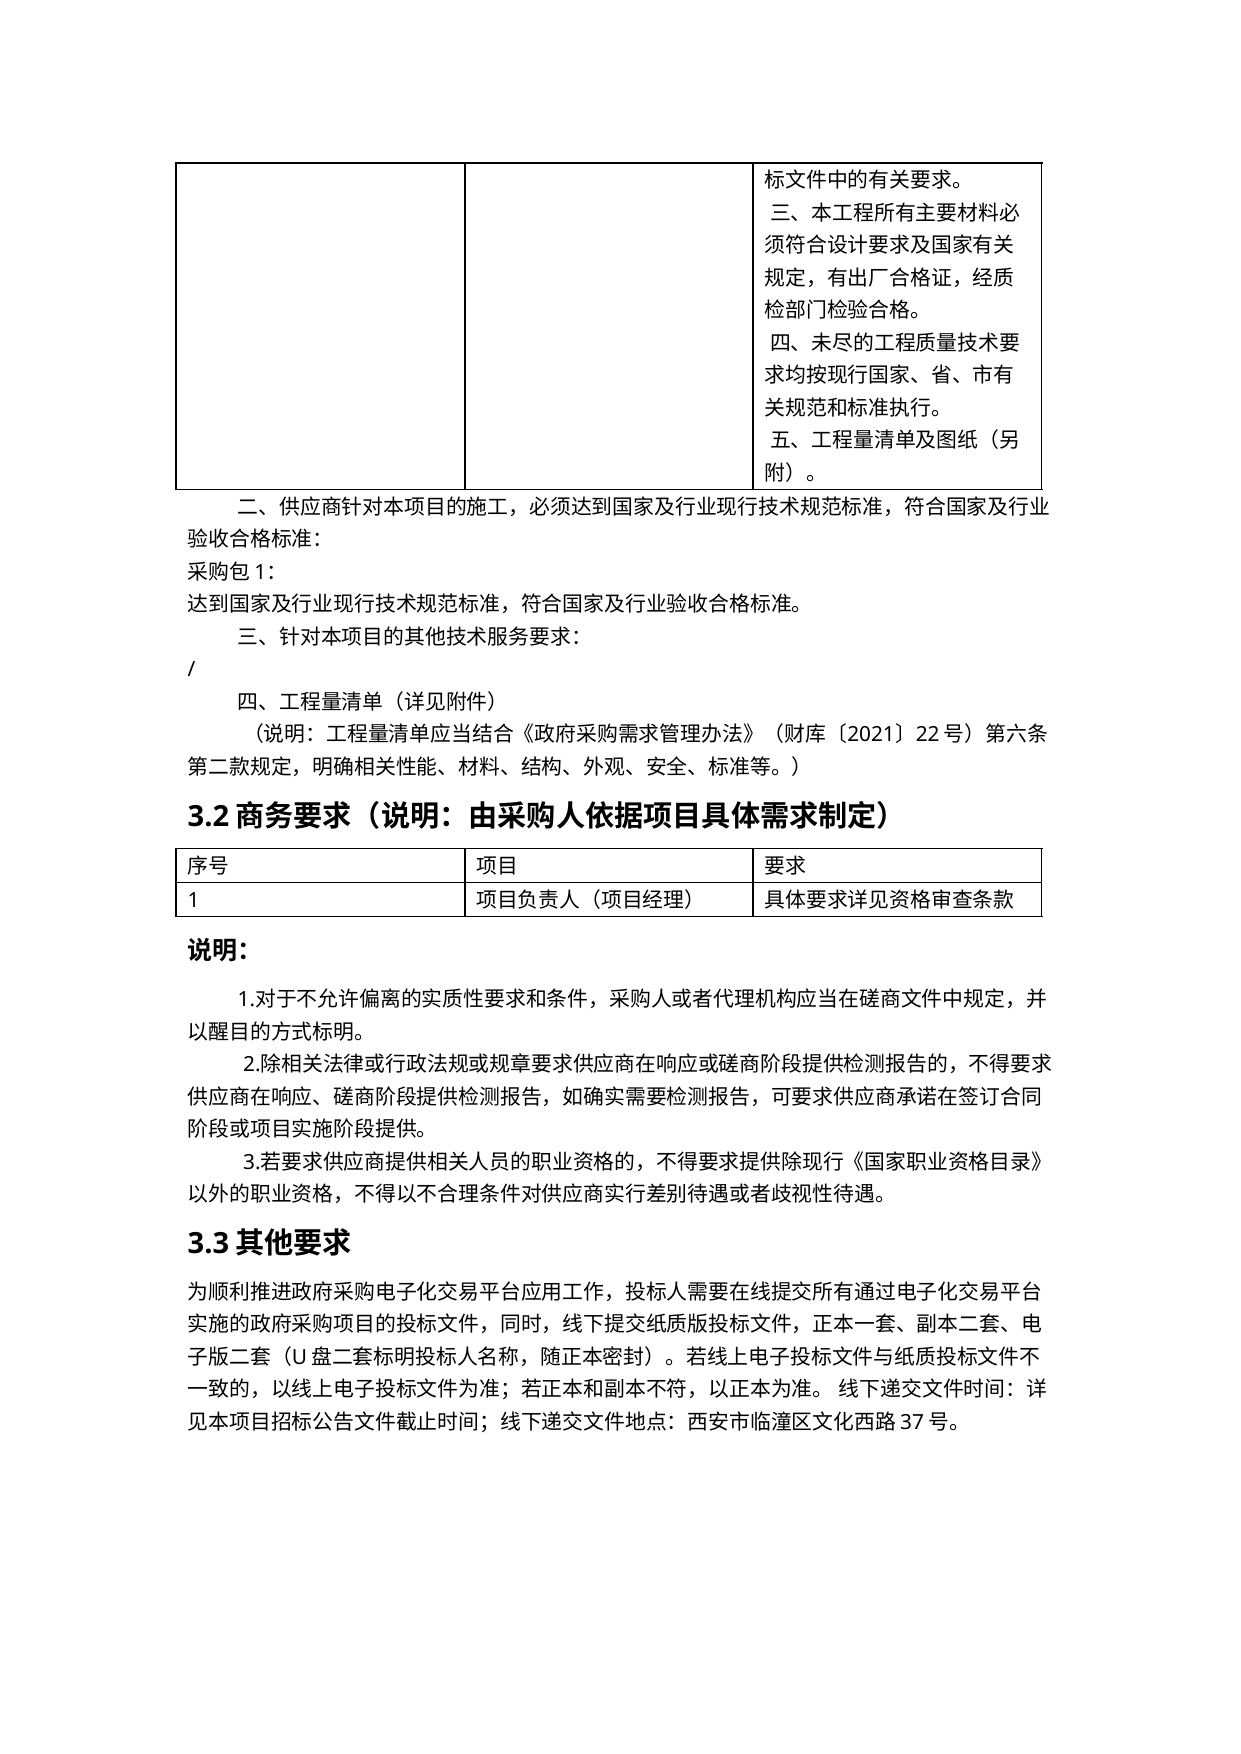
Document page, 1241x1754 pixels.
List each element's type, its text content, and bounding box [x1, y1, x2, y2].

table_cell 1 [177, 883, 464, 916]
table_cell 项目负责人（项目经理） [466, 883, 752, 916]
table_cell 1 [177, 164, 464, 488]
text 2.除相关法律或行政法规或规章要求供应商在响应或磋商阶段提供检测报告的，不得要求供应商在响应、磋商阶段提供检测报告，如确实需要检测报告，可要求供应商承诺在签订合同阶段或项目实施阶段提供。 [187, 1047, 1053, 1145]
text 3.2商务要求（说明：由采购人依据项目具体需求制定） [187, 783, 1053, 848]
table_header 要求 [754, 849, 1041, 882]
text 1.对于不允许偏离的实质性要求和条件，采购人或者代理机构应当在磋商文件中规定，并以醒目的方式标明。 [187, 982, 1053, 1047]
text 三、针对本项目的其他技术服务要求： [187, 620, 1053, 653]
table_cell [466, 164, 752, 488]
table_cell 具体要求详见资格审查条款 [754, 883, 1041, 916]
table_header 序号 [177, 849, 464, 882]
text 3.3其他要求 [187, 1210, 1053, 1275]
text 二、供应商针对本项目的施工，必须达到国家及行业现行技术规范标准，符合国家及行业验收合格标准： [187, 490, 1053, 555]
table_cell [754, 164, 1041, 488]
text 采购包1： [187, 555, 1053, 588]
text 说明： [187, 917, 1053, 982]
text 四、工程量清单（详见附件） [187, 685, 1053, 718]
table_header 项目 [466, 849, 752, 882]
text （说明：工程量清单应当结合《政府采购需求管理办法》（财库〔2021〕22号）第六条第二款规定，明确相关性能、材料、结构、外观、安全、标准等。） [187, 718, 1053, 783]
text / [187, 653, 1053, 685]
text 达到国家及行业现行技术规范标准，符合国家及行业验收合格标准。 [187, 588, 1053, 620]
text 3.若要求供应商提供相关人员的职业资格的，不得要求提供除现行《国家职业资格目录》以外的职业资格，不得以不合理条件对供应商实行差别待遇或者歧视性待遇。 [187, 1145, 1053, 1210]
text 为顺利推进政府采购电子化交易平台应用工作，投标人需要在线提交所有通过电子化交易平台实施的政府采购项目的投标文件，同时，线下提交纸质版投标文件，正本一套、副本二套、电子版二套（U盘二套标明投标人名称，随正本密封）。若线上电子投标文件与纸质投标文件不一致的，以线上电子投标文件为准；若正本和副本不符，以正本为准。 线下递交文件时间：详见本项目招标公告文件截止时间；线下递交文件地点：西安市临潼区文化西路37号。 [187, 1275, 1053, 1437]
